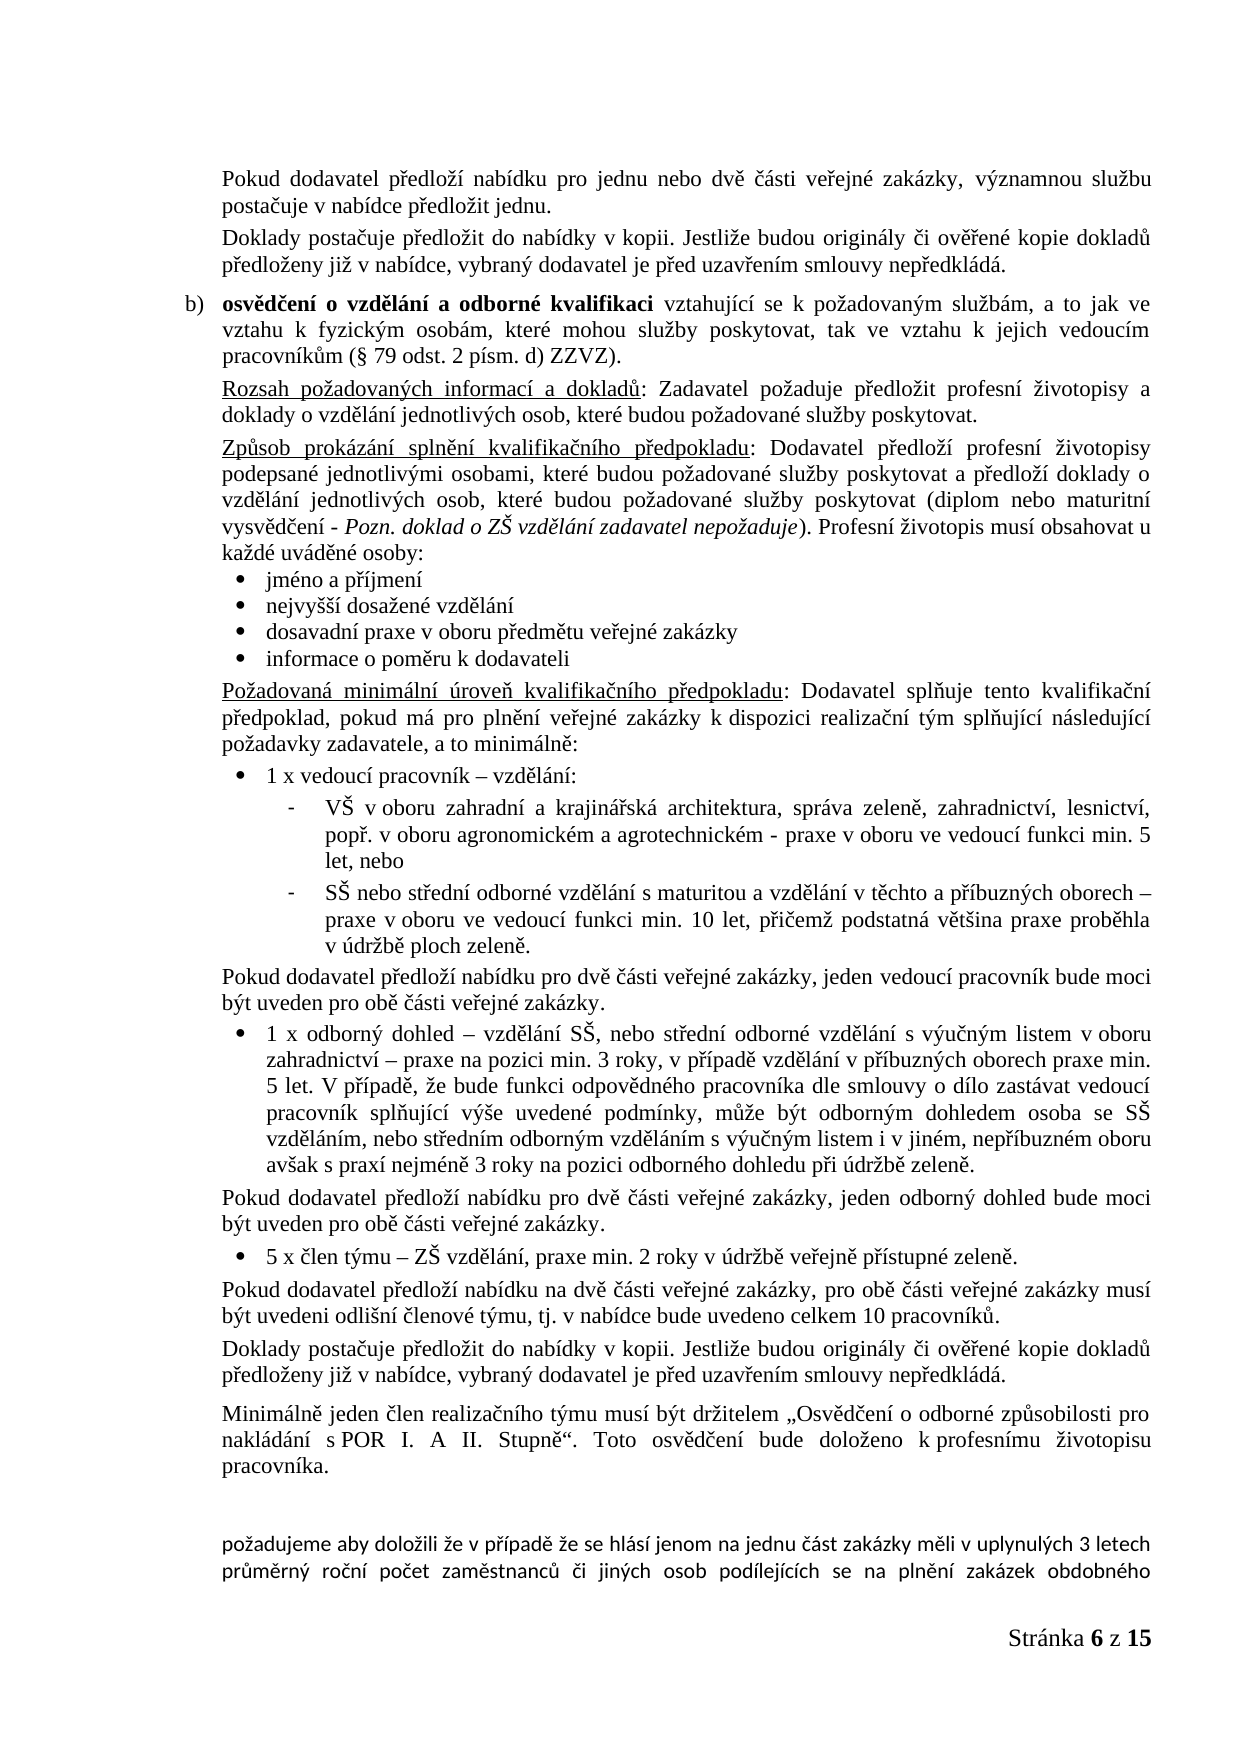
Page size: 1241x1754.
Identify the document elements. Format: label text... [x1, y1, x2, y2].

text Pokud dodavatel předloží nabídku pro jednu nebo dvě části veřejné zakázky, významnou službu postačuje v nabídce předložit jednu. [222, 165, 1152, 218]
text Pokud dodavatel předloží nabídku pro dvě části veřejné zakázky, jeden odborný dohled bude moci být uveden pro obě části veřejné zakázky. [222, 1184, 1152, 1237]
list informace o poměru k dodavateli [236, 645, 1152, 671]
list dosavadní praxe v oboru předmětu veřejné zakázky [236, 618, 1152, 645]
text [222, 1530, 1152, 1584]
list nejvyšší dosažené vzdělání [236, 592, 1152, 618]
text Minimálně jeden člen realizačního týmu musí být držitelem „Osvědčení o odborné způsobilosti pro nakládání s POR I. A II. Stupně“. Toto osvědčení bude doloženo k profesnímu životopisu pracovníka. [222, 1400, 1152, 1479]
list 5 x člen týmu – ZŠ vzdělání, praxe min. 2 roky v údržbě veřejně přístupné zeleně. [236, 1243, 1152, 1269]
list Pokud dodavatel předloží nabídku pro dvě části veřejné zakázky, jeden vedoucí pracovník bude moci být uveden pro obě části veřejné zakázky. [222, 963, 1152, 1016]
text Doklady postačuje předložit do nabídky v kopii. Jestliže budou originály či ověřené kopie dokladů předloženy již v nabídce, vybraný dodavatel je před uzavřením smlouvy nepředkládá. [222, 224, 1152, 277]
text Pokud dodavatel předloží nabídku na dvě části veřejné zakázky, pro obě části veřejné zakázky musí být uvedeni odlišní členové týmu, tj. v nabídce bude uvedeno celkem 10 pracovníků. [222, 1276, 1152, 1328]
text Rozsah požadovaných informací a dokladů: Zadavatel požaduje předložit profesní životopisy a doklady o vzdělání jednotlivých osob, které budou požadované služby poskytovat. [222, 375, 1152, 428]
list VŠ v oboru zahradní a krajinářská architektura, správa zeleně, zahradnictví, lesnictví, popř. v oboru agronomickém a agrotechnickém - praxe v oboru ve vedoucí funkci min. 5 let, nebo [288, 793, 1152, 874]
text Doklady postačuje předložit do nabídky v kopii. Jestliže budou originály či ověřené kopie dokladů předloženy již v nabídce, vybraný dodavatel je před uzavřením smlouvy nepředkládá. [222, 1335, 1152, 1387]
list SŠ nebo střední odborné vzdělání s maturitou a vzdělání v těchto a příbuzných oborech – praxe v oboru ve vedoucí funkci min. 10 let, přičemž podstatná většina praxe proběhla v údržbě ploch zeleně. [288, 878, 1152, 959]
list 1 x vedoucí pracovník – vzdělání: [236, 763, 1152, 789]
list 1 x odborný dohled – vzdělání SŠ, nebo střední odborné vzdělání s výučným listem v oboru zahradnictví – praxe na pozici min. 3 roky, v případě vzdělání v příbuzných oborech praxe min. 5 let. V případě, že bude funkci odpovědného pracovníka dle smlouvy o dílo zastávat vedoucí pracovník splňující výše uvedené podmínky, může být odborným dohledem osoba se SŠ vzděláním, nebo středním odborným vzděláním s výučným listem i v jiném, nepříbuzném oboru avšak s praxí nejméně 3 roky na pozici odborného dohledu při údržbě zeleně. [236, 1020, 1152, 1178]
text Způsob prokázání splnění kvalifikačního předpokladu: Dodavatel předloží profesní životopisy podepsané jednotlivými osobami, které budou požadované služby poskytovat a předloží doklady o vzdělání jednotlivých osob, které budou požadované služby poskytovat (diplom nebo maturitní vysvědčení - Pozn. doklad o ZŠ vzdělání zadavatel nepožaduje). Profesní životopis musí obsahovat u každé uváděné osoby: [222, 434, 1152, 566]
list osvědčení o vzdělání a odborné kvalifikaci vztahující se k požadovaným službám, a to jak ve vztahu k fyzickým osobám, které mohou služby poskytovat, tak ve vztahu k jejich vedoucím pracovníkům (§ 79 odst. 2 písm. d) ZZVZ). [185, 289, 1152, 369]
list jméno a příjmení [236, 566, 1152, 592]
text Požadovaná minimální úroveň kvalifikačního předpokladu: Dodavatel splňuje tento kvalifikační předpoklad, pokud má pro plnění veřejné zakázky k dispozici realizační tým splňující následující požadavky zadavatele, a to minimálně: [222, 677, 1152, 756]
